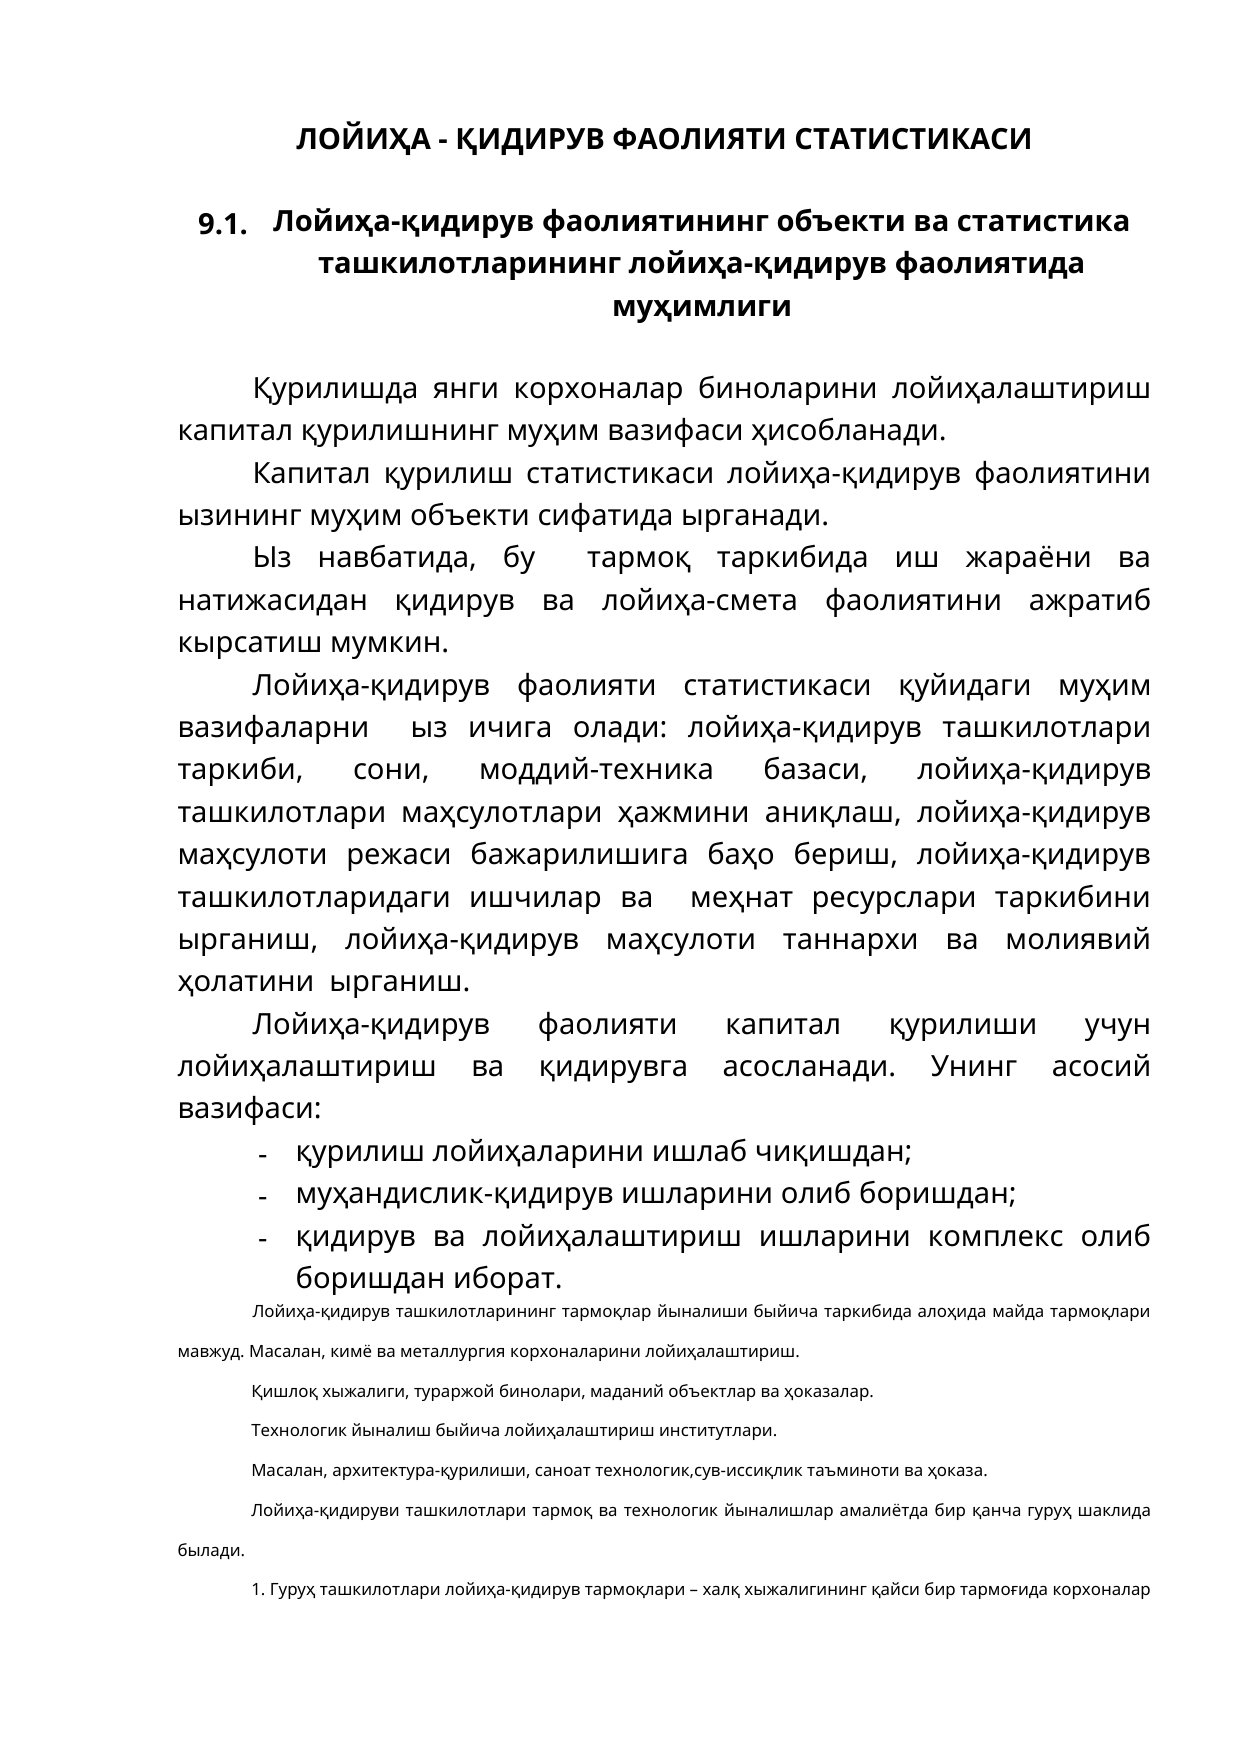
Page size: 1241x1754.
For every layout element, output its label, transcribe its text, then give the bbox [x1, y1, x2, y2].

list муҳандислик-қидирув ишларини олиб боришдан; [258, 1173, 1152, 1215]
text Қурилишда янги корхоналар биноларини лойиҳалаштириш капитал қурилишнинг муҳим вазифаси ҳисобланади. [177, 367, 1152, 452]
text Лойиҳа-қидирув ташкилотларининг тармоқлар йыналиши быйича таркибида алоҳида майда тармоқлари мавжуд. Масалан, кимё ва металлургия корхоналарини лойиҳалаштириш. [177, 1300, 1152, 1379]
text Лойиҳа-қидируви ташкилотлари тармоқ ва технологик йыналишлар амалиётда бир қанча гуруҳ шаклида былади. [177, 1498, 1152, 1578]
text Қишлоқ хыжалиги, тураржой бинолари, маданий объектлар ва ҳоказалар. [177, 1379, 1152, 1419]
text Лойиҳа-қидирув фаолияти капитал қурилиши учун лойиҳалаштириш ва қидирувга асосланади. Унинг асосий вазифаси: [177, 1003, 1152, 1130]
list қидирув ва лойиҳалаштириш ишларини комплекс олиб боришдан иборат. [258, 1215, 1152, 1300]
text Технологик йыналиш быйича лойиҳалаштириш институтлари. [177, 1419, 1152, 1458]
text Масалан, архитектура-қурилиши, саноат технологик,сув-иссиқлик таъминоти ва ҳоказа. [177, 1458, 1152, 1498]
text Ыз навбатида, бу тармоқ таркибида иш жараёни ва натижасидан қидирув ва лойиҳа-смета фаолиятини ажратиб кырсатиш мумкин. [177, 537, 1152, 664]
text Капитал қурилиш статистикаси лойиҳа-қидирув фаолиятини ызининг муҳим объекти сифатида ырганади. [177, 452, 1152, 537]
list қурилиш лойиҳаларини ишлаб чиқишдан; [258, 1130, 1152, 1173]
text Лойиҳа-қидирув фаолияти статистикаси қуйидаги муҳим вазифаларни ыз ичига олади: лойиҳа-қидирув ташкилотлари таркиби, сони, моддий-техника базаси, лойиҳа-қидирув ташкилотлари маҳсулотлари ҳажмини аниқлаш, лойиҳа-қидирув маҳсулоти режаси бажарилишига баҳо бериш, лойиҳа-қидирув ташкилотларидаги ишчилар ва меҳнат ресурслари таркибини ырганиш, лойиҳа-қидирув маҳсулоти таннархи ва молиявий ҳолатини ырганиш. [177, 664, 1152, 1003]
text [177, 1578, 1152, 1617]
text ЛОЙИҲА - ҚИДИРУВ ФАОЛИЯТИ СТАТИСТИКАСИ [177, 118, 1152, 161]
list Лойиҳа-қидирув фаолиятининг объекти ва статистика ташкилотларининг лойиҳа-қидирув фаолиятида муҳимлиги [177, 200, 1152, 327]
